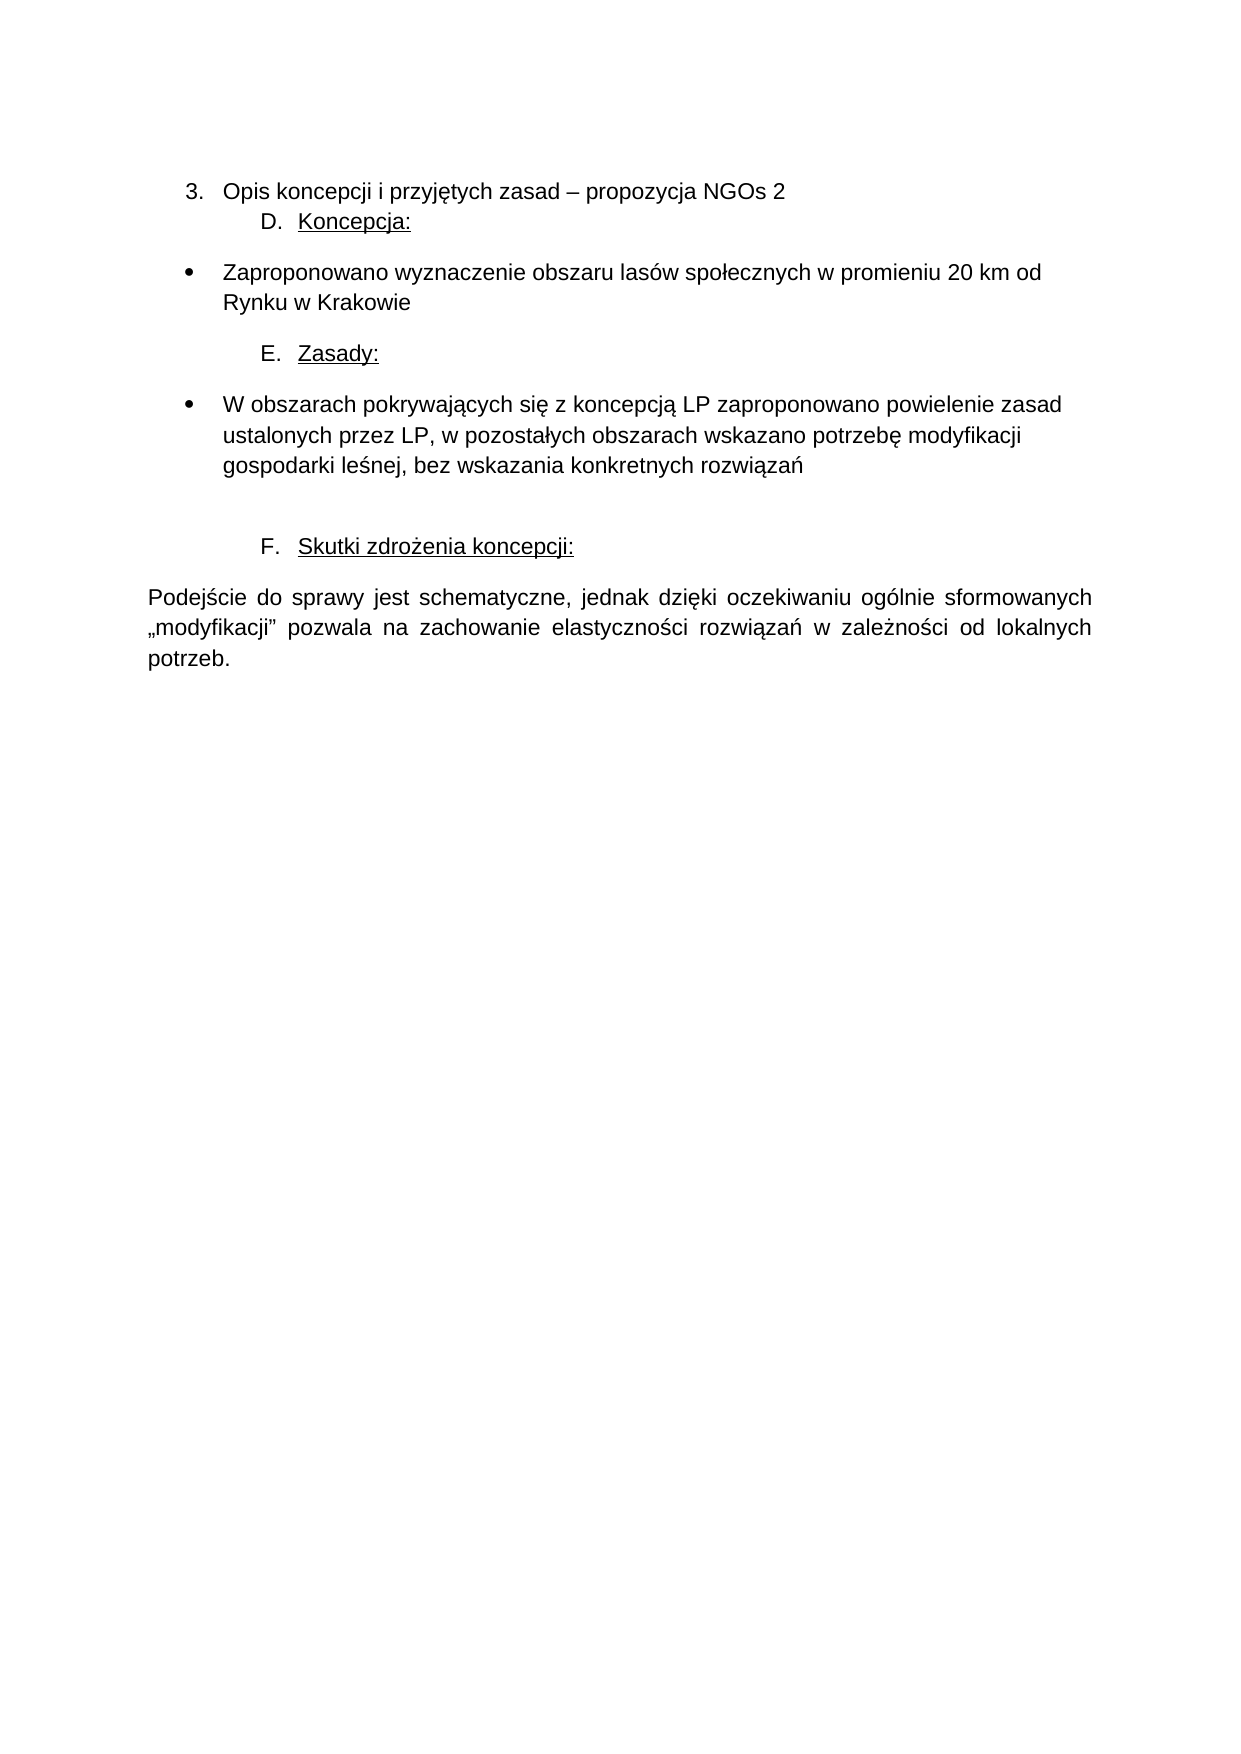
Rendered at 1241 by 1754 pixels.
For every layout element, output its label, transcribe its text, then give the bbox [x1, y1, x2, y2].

list Skutki zdrożenia koncepcji: [260, 533, 1093, 559]
list Koncepcja: [260, 208, 1093, 234]
text Podejście do sprawy jest schematyczne, jednak dzięki oczekiwaniu ogólnie sformowanych „modyfikacji” pozwala na zachowanie elastyczności rozwiązań w zależności od lokalnych potrzeb. [148, 584, 1093, 671]
list Opis koncepcji i przyjętych zasad – propozycja NGOs 2 [185, 178, 1093, 204]
list W obszarach pokrywających się z koncepcją LP zaproponowano powielenie zasad ustalonych przez LP, w pozostałych obszarach wskazano potrzebę modyfikacji gospodarki leśnej, bez wskazania konkretnych rozwiązań [185, 391, 1093, 478]
list Zaproponowano wyznaczenie obszaru lasów społecznych w promieniu 20 km od Rynku w Krakowie [185, 259, 1093, 316]
list Zasady: [260, 340, 1093, 367]
